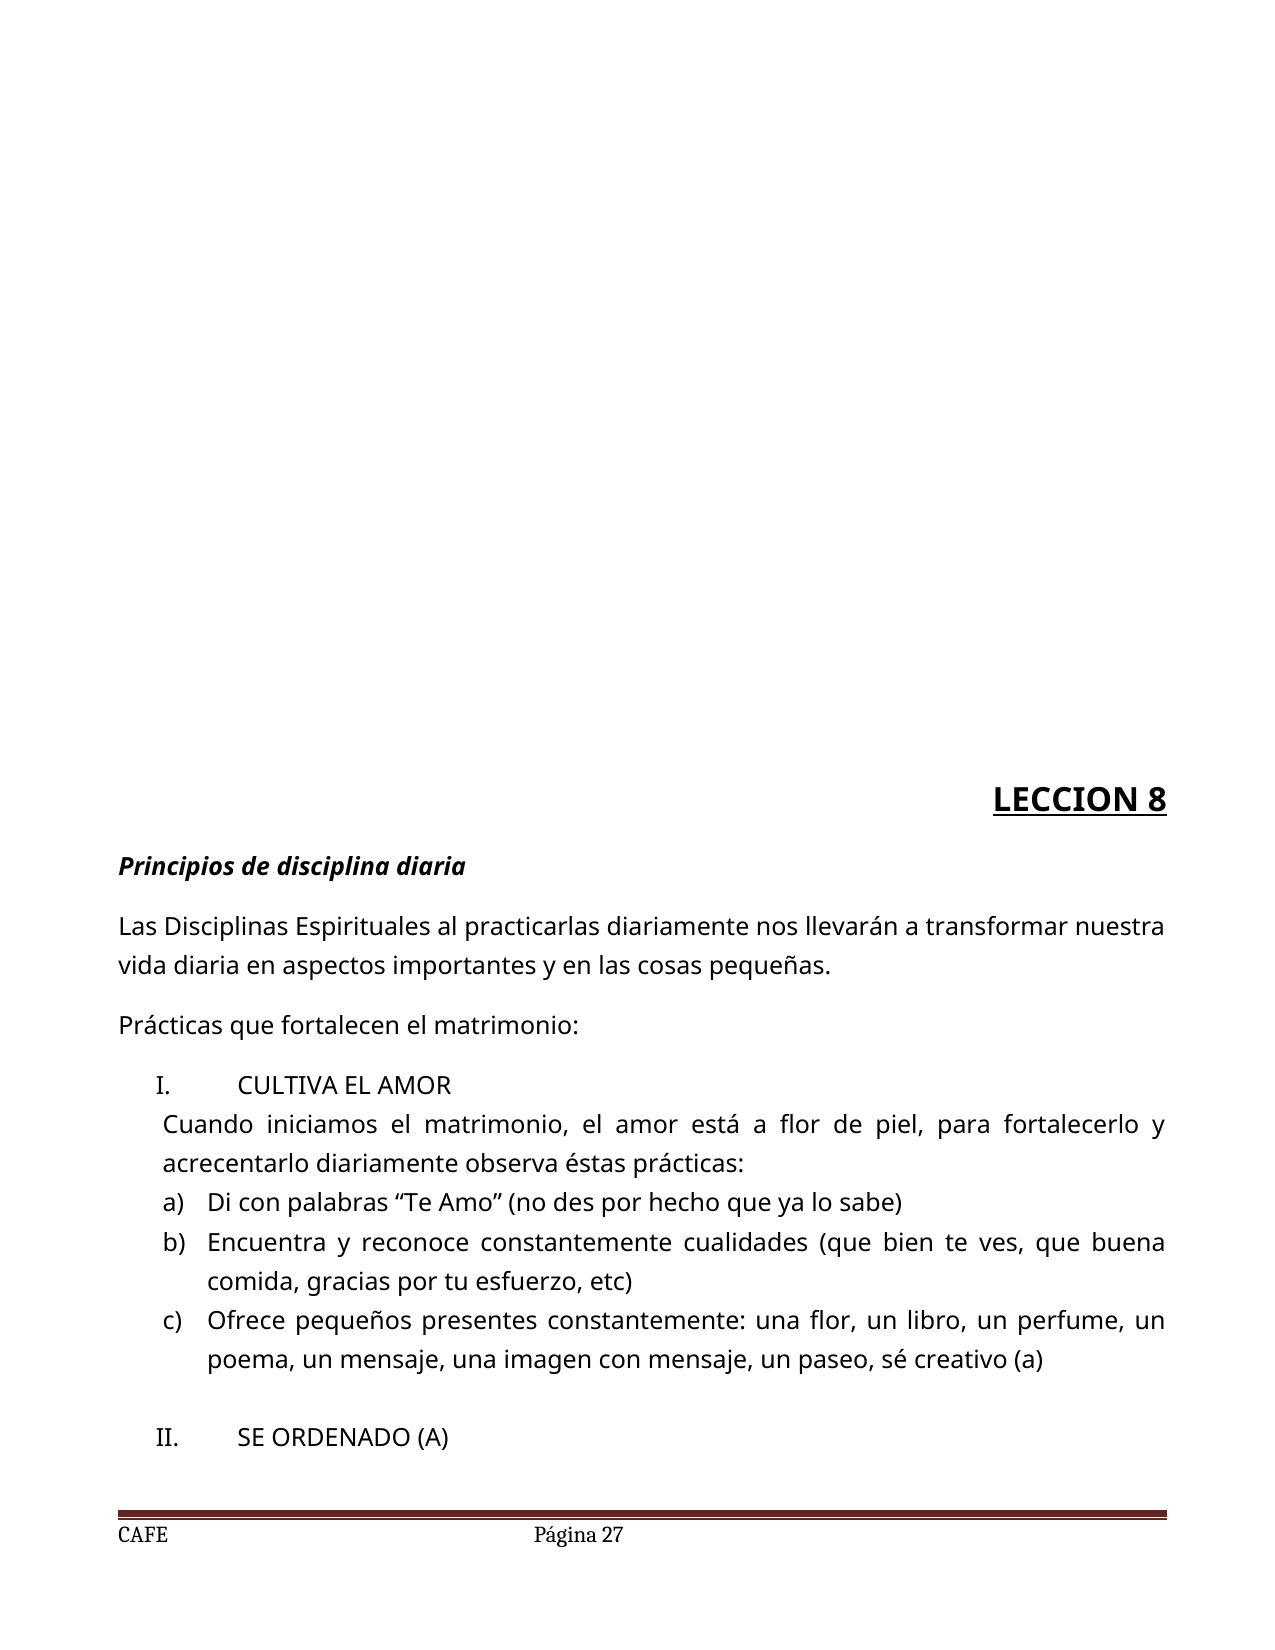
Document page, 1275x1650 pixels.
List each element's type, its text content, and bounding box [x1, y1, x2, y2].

list Cuando iniciamos el matrimonio, el amor está a flor de piel, para fortalecerlo y acrecentarlo diariamente observa éstas prácticas: [162, 1107, 1167, 1180]
text Prácticas que fortalecen el matrimonio: [118, 1007, 1167, 1042]
text LECCION 8 [118, 775, 1167, 821]
text Las Disciplinas Espirituales al practicarlas diariamente nos llevarán a transformar nuestra vida diaria en aspectos importantes y en las cosas pequeñas. [118, 908, 1167, 982]
list CULTIVA EL AMOR [156, 1067, 1167, 1102]
list Ofrece pequeños presentes constantemente: una flor, un libro, un perfume, un poema, un mensaje, una imagen con mensaje, un paseo, sé creativo (a) [162, 1302, 1167, 1376]
list SE ORDENADO (A) [156, 1420, 1167, 1454]
text Principios de disciplina diaria [118, 848, 1167, 882]
list Encuentra y reconoce constantemente cualidades (que bien te ves, que buena comida, gracias por tu esfuerzo, etc) [162, 1224, 1167, 1297]
list Di con palabras “Te Amo” (no des por hecho que ya lo sabe) [162, 1185, 1167, 1219]
